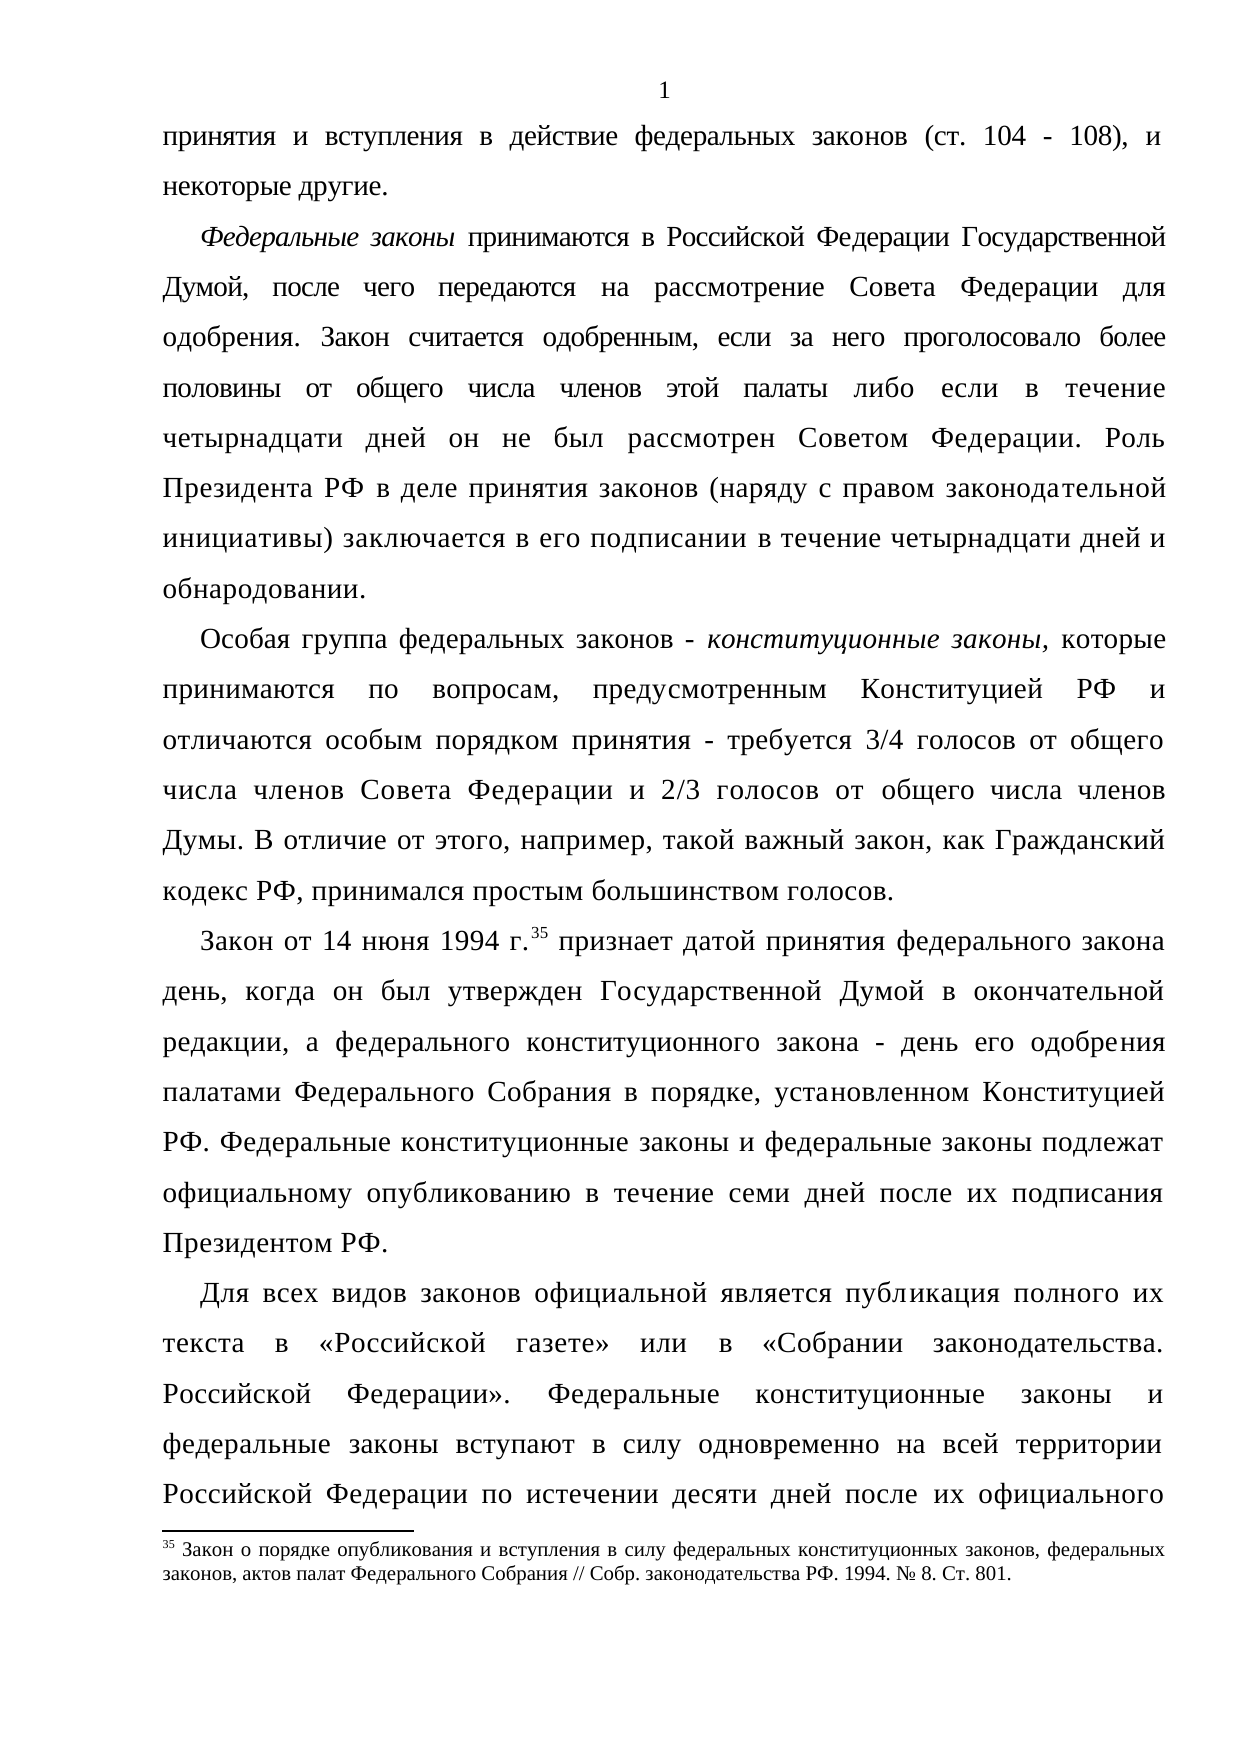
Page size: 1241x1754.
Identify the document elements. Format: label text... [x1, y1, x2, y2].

text Закон от 14 нюня 1994 г. признает датой принятия федерального закона день, когда он был утвержден Государственной Думой в окончательной редакции, а федерального конституционного закона - день его одобрения палатами Федерального Собрания в порядке, установленном Конституцией РФ. Федеральные конституционные законы и федеральные законы подлежат официальному опубликованию в течение семи дней после их подписания Президентом РФ. [162, 923, 1165, 1258]
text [162, 118, 1161, 202]
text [162, 1275, 1164, 1510]
text Особая группа федеральных законов - конституционные законы, которые принимаются по вопросам, предусмотренным Конституцией РФ и отличаются особым порядком принятия - требуется 3/4 голосов от общего числа членов Совета Федерации и 2/3 голосов от общего числа членов Думы. В отличие от этого, например, такой важный закон, как Гражданский кодекс РФ, принимался простым большинством голосов. [162, 621, 1166, 906]
text Федеральные законы принимаются в Российской Федерации Государственной Думой, после чего передаются на рассмотрение Совета Федерации для одобрения. Закон считается одобренным, если за него проголосовало более половины от общего числа членов этой палаты либо если в течение четырнадцати дней он не был рассмотрен Советом Федерации. Роль Президента РФ в деле принятия законов (наряду с правом законодательной инициативы) заключается в его подписании в течение четырнадцати дней и обнародовании. [162, 219, 1166, 604]
